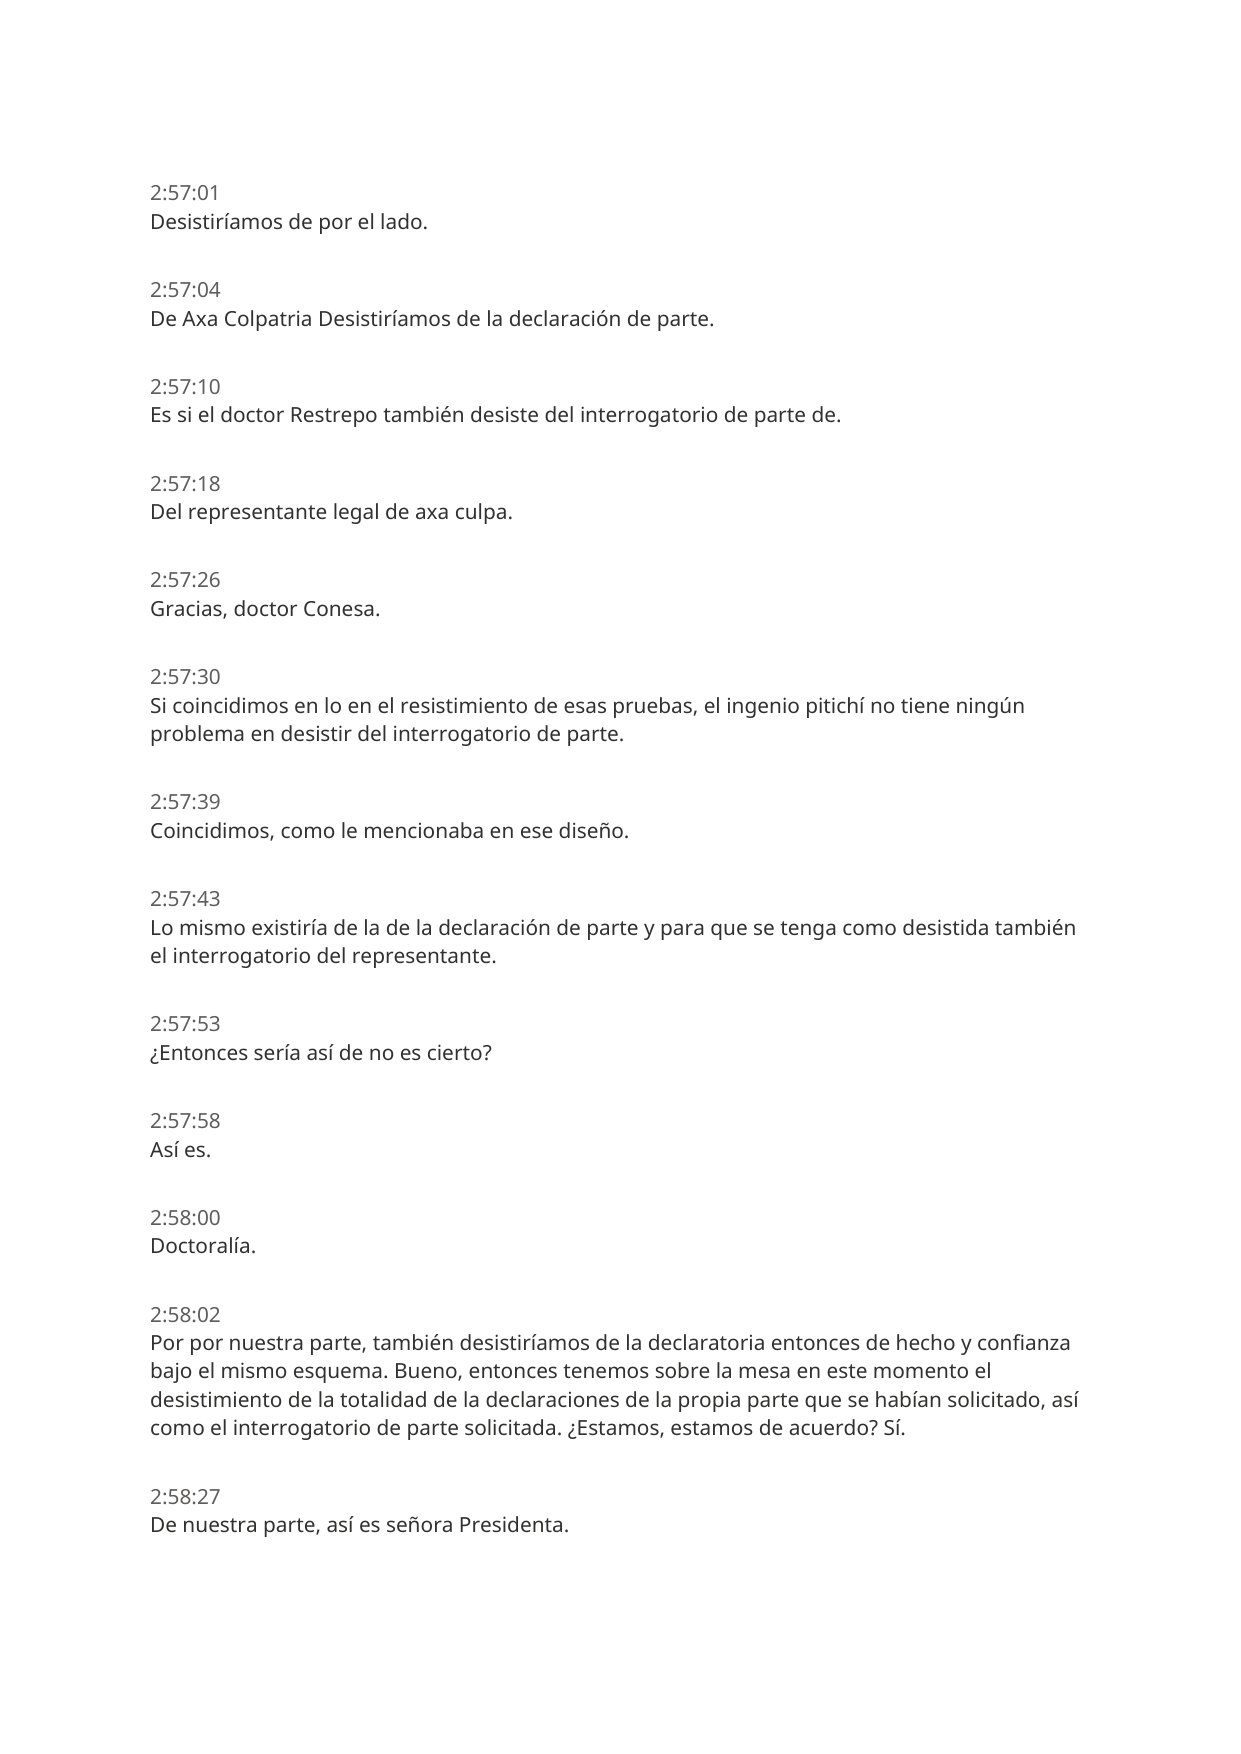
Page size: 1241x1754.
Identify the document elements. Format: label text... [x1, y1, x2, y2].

text 2:57:10 Es si el doctor Restrepo también desiste del interrogatorio de parte de. [150, 343, 1090, 429]
text 2:58:27 De nuestra parte, así es señora Presidenta. [150, 1453, 1090, 1539]
text 2:57:18 Del representante legal de axa culpa. [150, 440, 1090, 526]
text 2:57:01 Desistiríamos de por el lado. [150, 150, 1090, 235]
text 2:58:02 Por por nuestra parte, también desistiríamos de la declaratoria entonces de hecho y confianza bajo el mismo esquema. Bueno, entonces tenemos sobre la mesa en este momento el desistimiento de la totalidad de la declaraciones de la propia parte que se habían solicitado, así como el interrogatorio de parte solicitada. ¿Estamos, estamos de acuerdo? Sí. [150, 1271, 1090, 1442]
text 2:58:00 Doctoralía. [150, 1174, 1090, 1260]
text 2:57:30 Si coincidimos en lo en el resistimiento de esas pruebas, el ingenio pitichí no tiene ningún problema en desistir del interrogatorio de parte. [150, 634, 1090, 748]
text 2:57:53 ¿Entonces sería así de no es cierto? [150, 981, 1090, 1066]
text 2:57:58 Así es. [150, 1078, 1090, 1163]
text 2:57:04 De Axa Colpatria Desistiríamos de la declaración de parte. [150, 247, 1090, 332]
text 2:57:43 Lo mismo existiría de la de la declaración de parte y para que se tenga como desistida también el interrogatorio del representante. [150, 856, 1090, 969]
text 2:57:39 Coincidimos, como le mencionaba en ese diseño. [150, 759, 1090, 844]
text 2:57:26 Gracias, doctor Conesa. [150, 537, 1090, 622]
